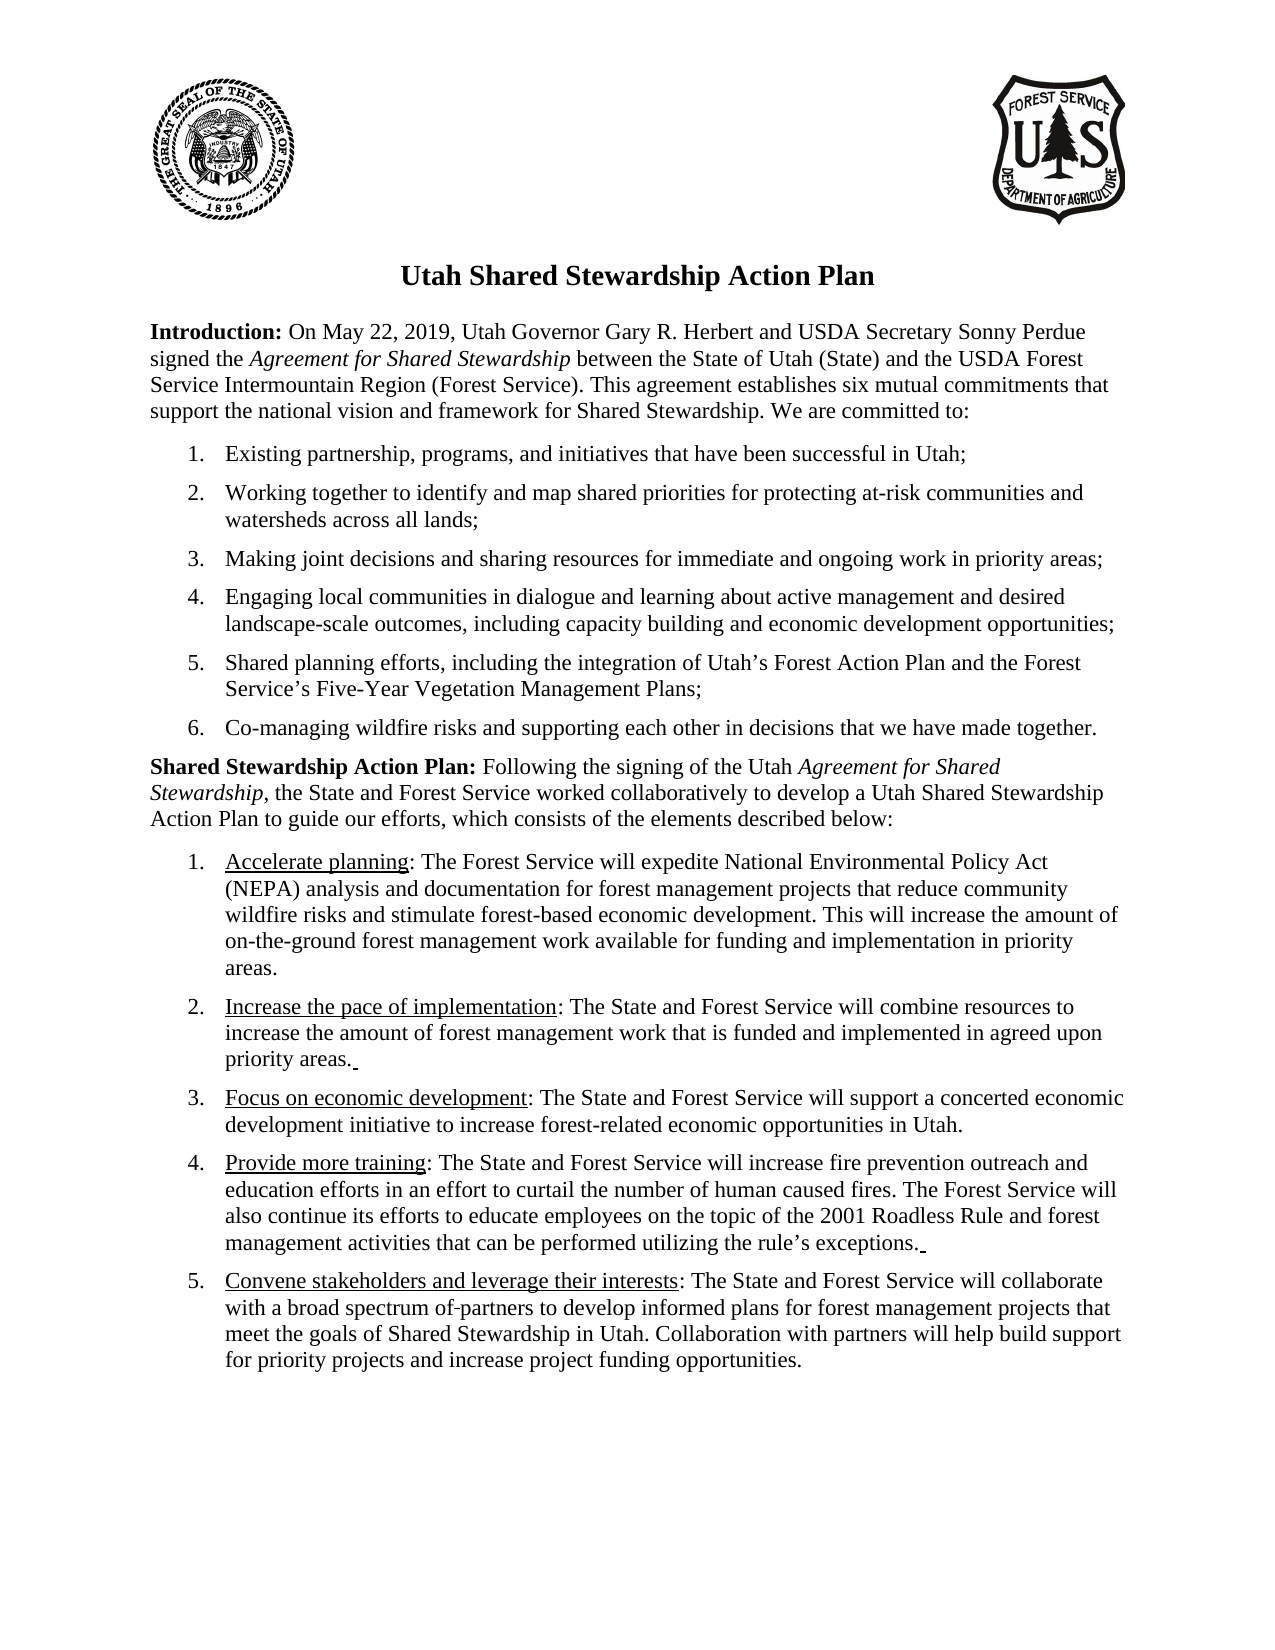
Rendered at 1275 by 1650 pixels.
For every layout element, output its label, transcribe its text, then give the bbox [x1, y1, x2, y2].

text Shared Stewardship Action Plan: Following the signing of the Utah Agreement for Shared Stewardship, the State and Forest Service worked collaboratively to develop a Utah Shared Stewardship Action Plan to guide our efforts, which consists of the elements described below: [150, 753, 1125, 832]
list Focus on economic development: The State and Forest Service will support a concerted economic development initiative to increase forest-related economic opportunities in Utah. [187, 1084, 1125, 1137]
list Making joint decisions and sharing resources for immediate and ongoing work in priority areas; [187, 544, 1125, 571]
text Utah Shared Stewardship Action Plan [150, 258, 1125, 292]
picture [992, 75, 1125, 225]
list Engaging local communities in dialogue and learning about active management and desired landscape-scale outcomes, including capacity building and economic development opportunities; [187, 583, 1125, 636]
list Co-managing wildfire risks and supporting each other in decisions that we have made together. [187, 714, 1125, 740]
list Increase the pace of implementation: The State and Forest Service will combine resources to increase the amount of forest management work that is funded and implemented in agreed upon priority areas. [187, 993, 1125, 1072]
list Shared planning efforts, including the integration of Utah’s Forest Action Plan and the Forest Service’s Five-Year Vegetation Management Plans; [187, 649, 1125, 701]
list Working together to identify and map shared priorities for protecting at-risk communities and watersheds across all lands; [187, 479, 1125, 532]
list Accelerate planning: The Forest Service will expedite National Environmental Policy Act (NEPA) analysis and documentation for forest management projects that reduce community wildfire risks and stimulate forest-based economic development. This will increase the amount of on-the-ground forest management work available for funding and implementation in priority areas. [187, 848, 1125, 980]
text Introduction: On May 22, 2019, Utah Governor Gary R. Herbert and USDA Secretary Sonny Perdue signed the Agreement for Shared Stewardship between the State of Utah (State) and the USDA Forest Service Intermountain Region (Forest Service). This agreement establishes six mutual commitments that support the national vision and framework for Shared Stewardship. We are committed to: [150, 318, 1125, 424]
list Provide more training: The State and Forest Service will increase fire prevention outreach and education efforts in an effort to curtail the number of human caused fires. The Forest Service will also continue its efforts to educate employees on the topic of the 2001 Roadless Rule and forest management activities that can be performed utilizing the rule’s exceptions. [187, 1149, 1125, 1255]
list Convene stakeholders and leverage their interests: The State and Forest Service will collaborate with a broad spectrum of partners to develop informed plans for forest management projects that meet the goals of Shared Stewardship in Utah. Collaboration with partners will help build support for priority projects and increase project funding opportunities. [187, 1267, 1125, 1373]
list Existing partnership, programs, and initiatives that have been successful in Utah; [187, 441, 1125, 467]
